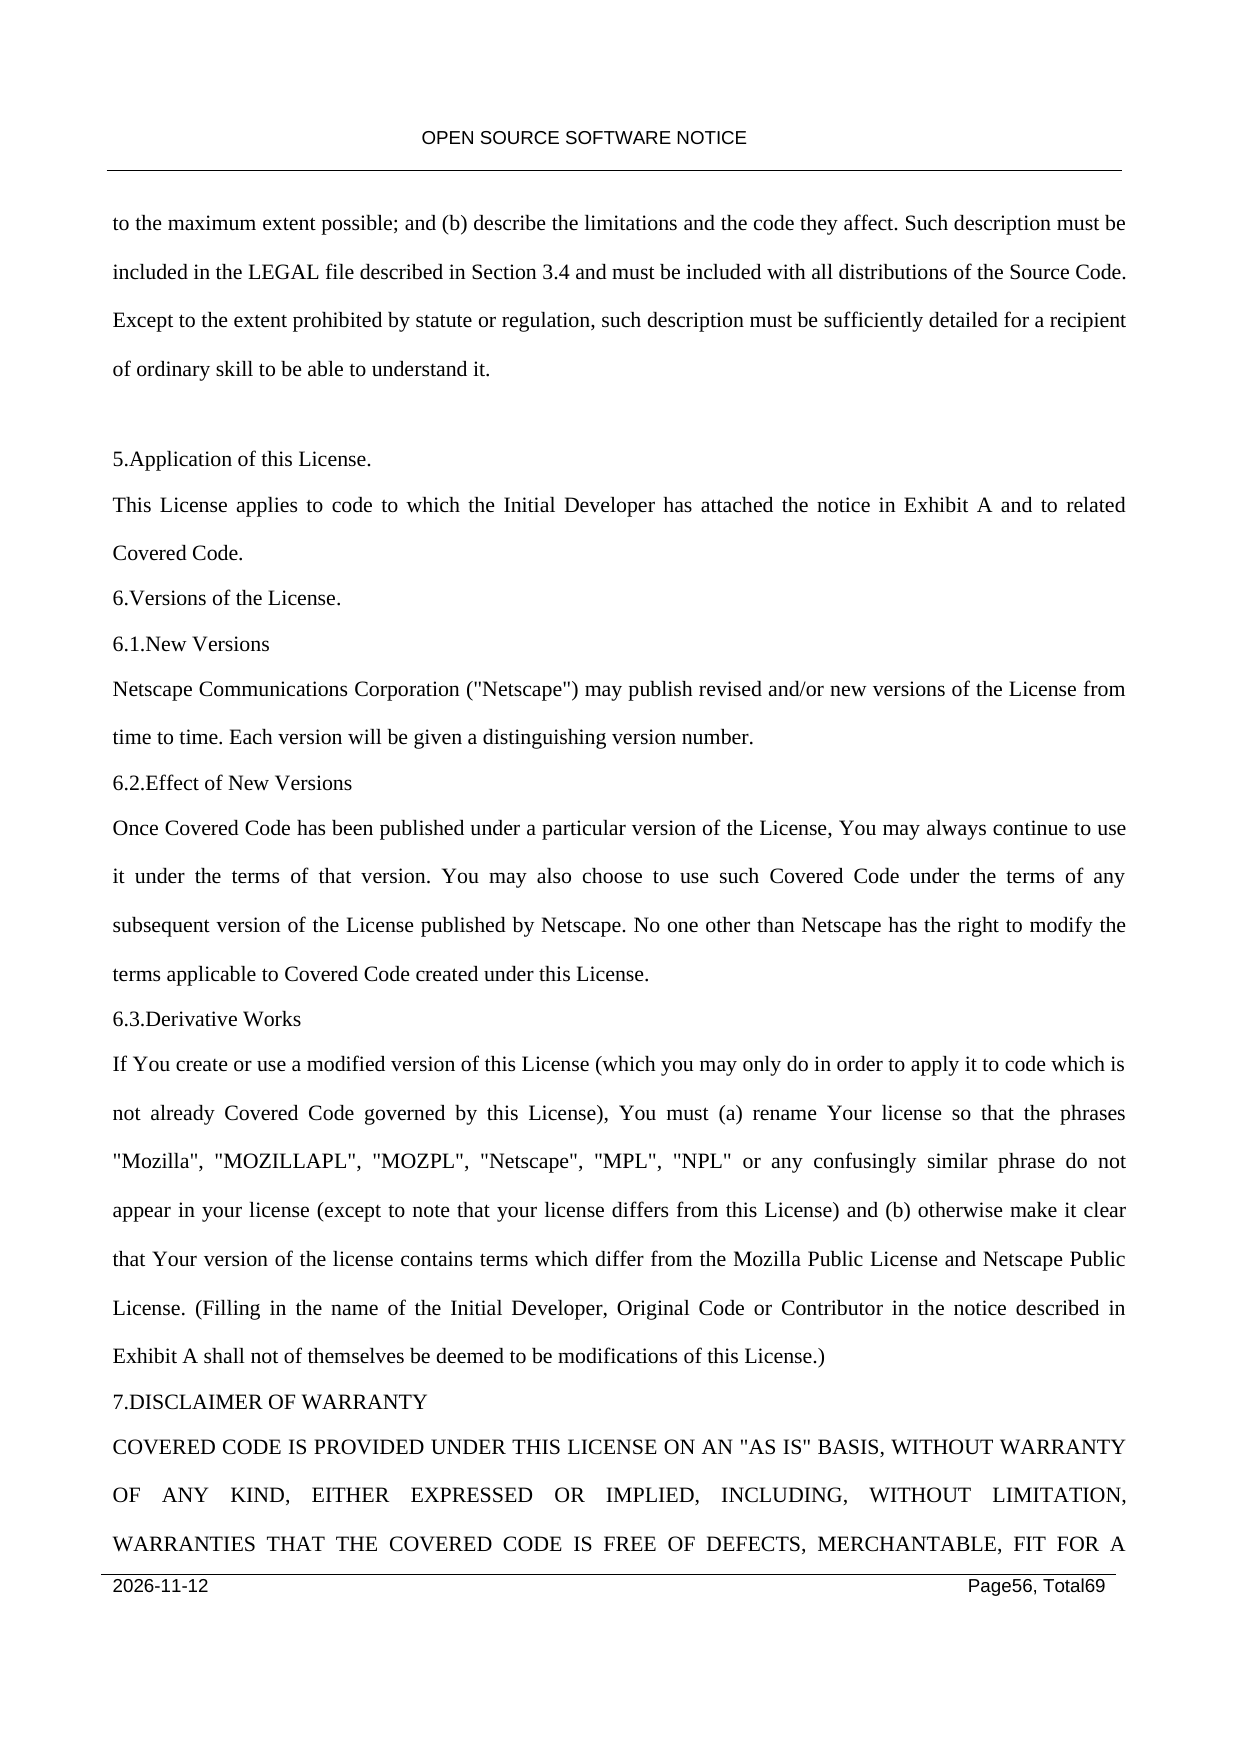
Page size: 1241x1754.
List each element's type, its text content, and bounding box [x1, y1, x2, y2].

text Netscape Communications Corporation ("Netscape") may publish revised and/or new versions of the License from time to time. Each version will be given a distinguishing version number. [112, 672, 1128, 753]
text 6.1.New Versions [112, 627, 1128, 659]
text 5.Application of this License. [112, 443, 1128, 475]
text If You create or use a modified version of this License (which you may only do in order to apply it to code which is not already Covered Code governed by this License), You must (a) rename Your license so that the phrases "Mozilla", "MOZILLAPL", "MOZPL", "Netscape", "MPL", "NPL" or any confusingly similar phrase do not appear in your license (except to note that your license differs from this License) and (b) otherwise make it clear that Your version of the license contains terms which differ from the Mozilla Public License and Netscape Public License. (Filling in the name of the Initial Developer, Original Code or Contributor in the notice described in Exhibit A shall not of themselves be deemed to be modifications of this License.) [112, 1047, 1128, 1372]
text Once Covered Code has been published under a particular version of the License, You may always continue to use it under the terms of that version. You may also choose to use such Covered Code under the terms of any subsequent version of the License published by Netscape. No one other than Netscape has the right to modify the terms applicable to Covered Code created under this License. [112, 811, 1128, 990]
text 6.3.Derivative Works [112, 1002, 1128, 1035]
text 6.2.Effect of New Versions [112, 766, 1128, 798]
text 7.DISCLAIMER OF WARRANTY [112, 1385, 1128, 1417]
text 6.Versions of the License. [112, 582, 1128, 614]
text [112, 1430, 1128, 1560]
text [112, 206, 1128, 385]
text This License applies to code to which the Initial Developer has attached the notice in Exhibit A and to related Covered Code. [112, 488, 1128, 569]
